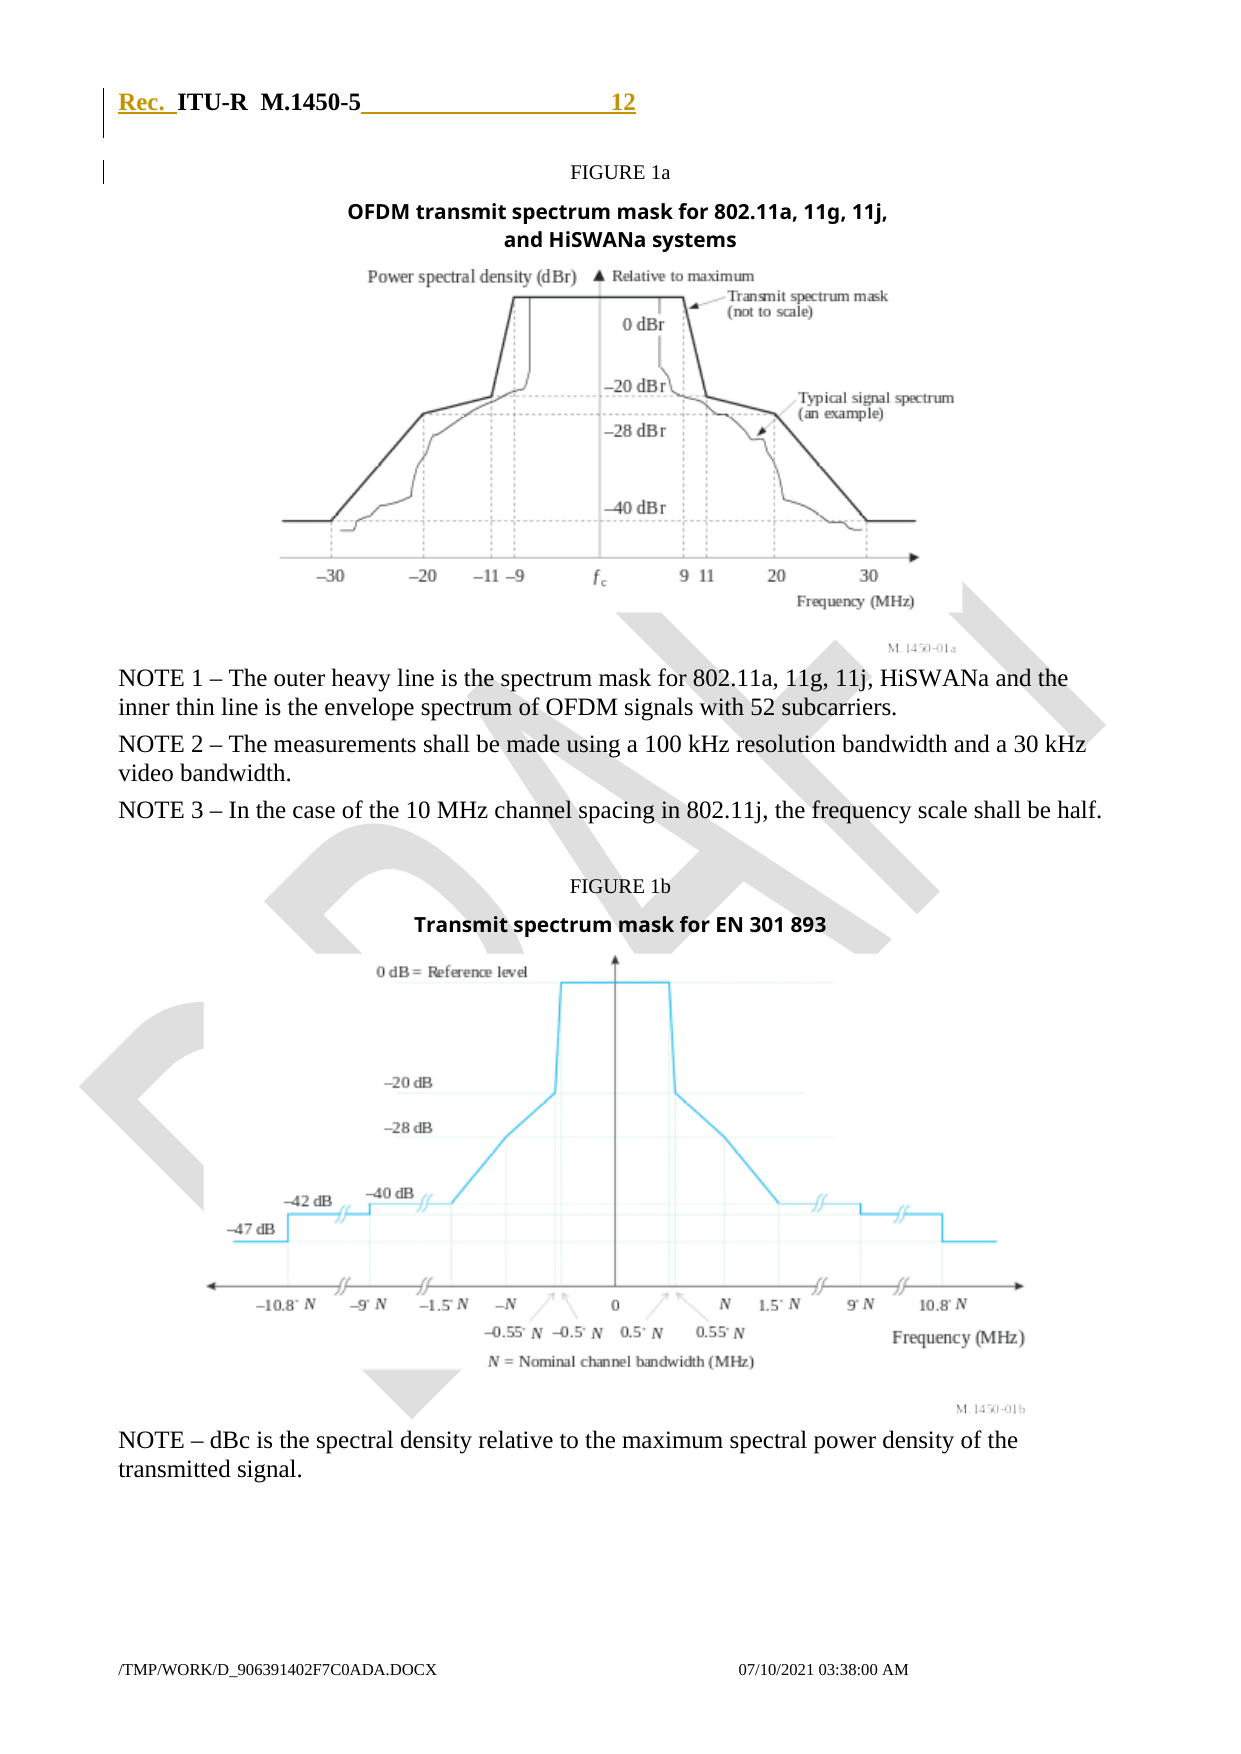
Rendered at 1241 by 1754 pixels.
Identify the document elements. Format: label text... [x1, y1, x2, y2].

text NOTE 3 – In the case of the 10 MHz channel spacing in 802.11j, the frequency scale shall be half. [118, 795, 1122, 824]
title OFDM transmit spectrum mask for 802.11a, 11g, 11j, and HiSWANa systems [118, 197, 1122, 254]
title Transmit spectrum mask for EN 301 893 [118, 911, 1122, 939]
text Figure 1b [118, 874, 1122, 898]
text Figure 1a [118, 160, 1122, 184]
text NOTE – dBc is the spectral density relative to the maximum spectral power density of the transmitted signal. [118, 1425, 1122, 1483]
text NOTE 1 – The outer heavy line is the spectrum mask for 802.11a, 11g, 11j, HiSWANa and the inner thin line is the envelope spectrum of OFDM signals with 52 subcarriers. [118, 663, 1122, 721]
text NOTE 2 – The measurements shall be made using a 100 kHz resolution bandwidth and a 30 kHz video bandwidth. [118, 729, 1122, 787]
